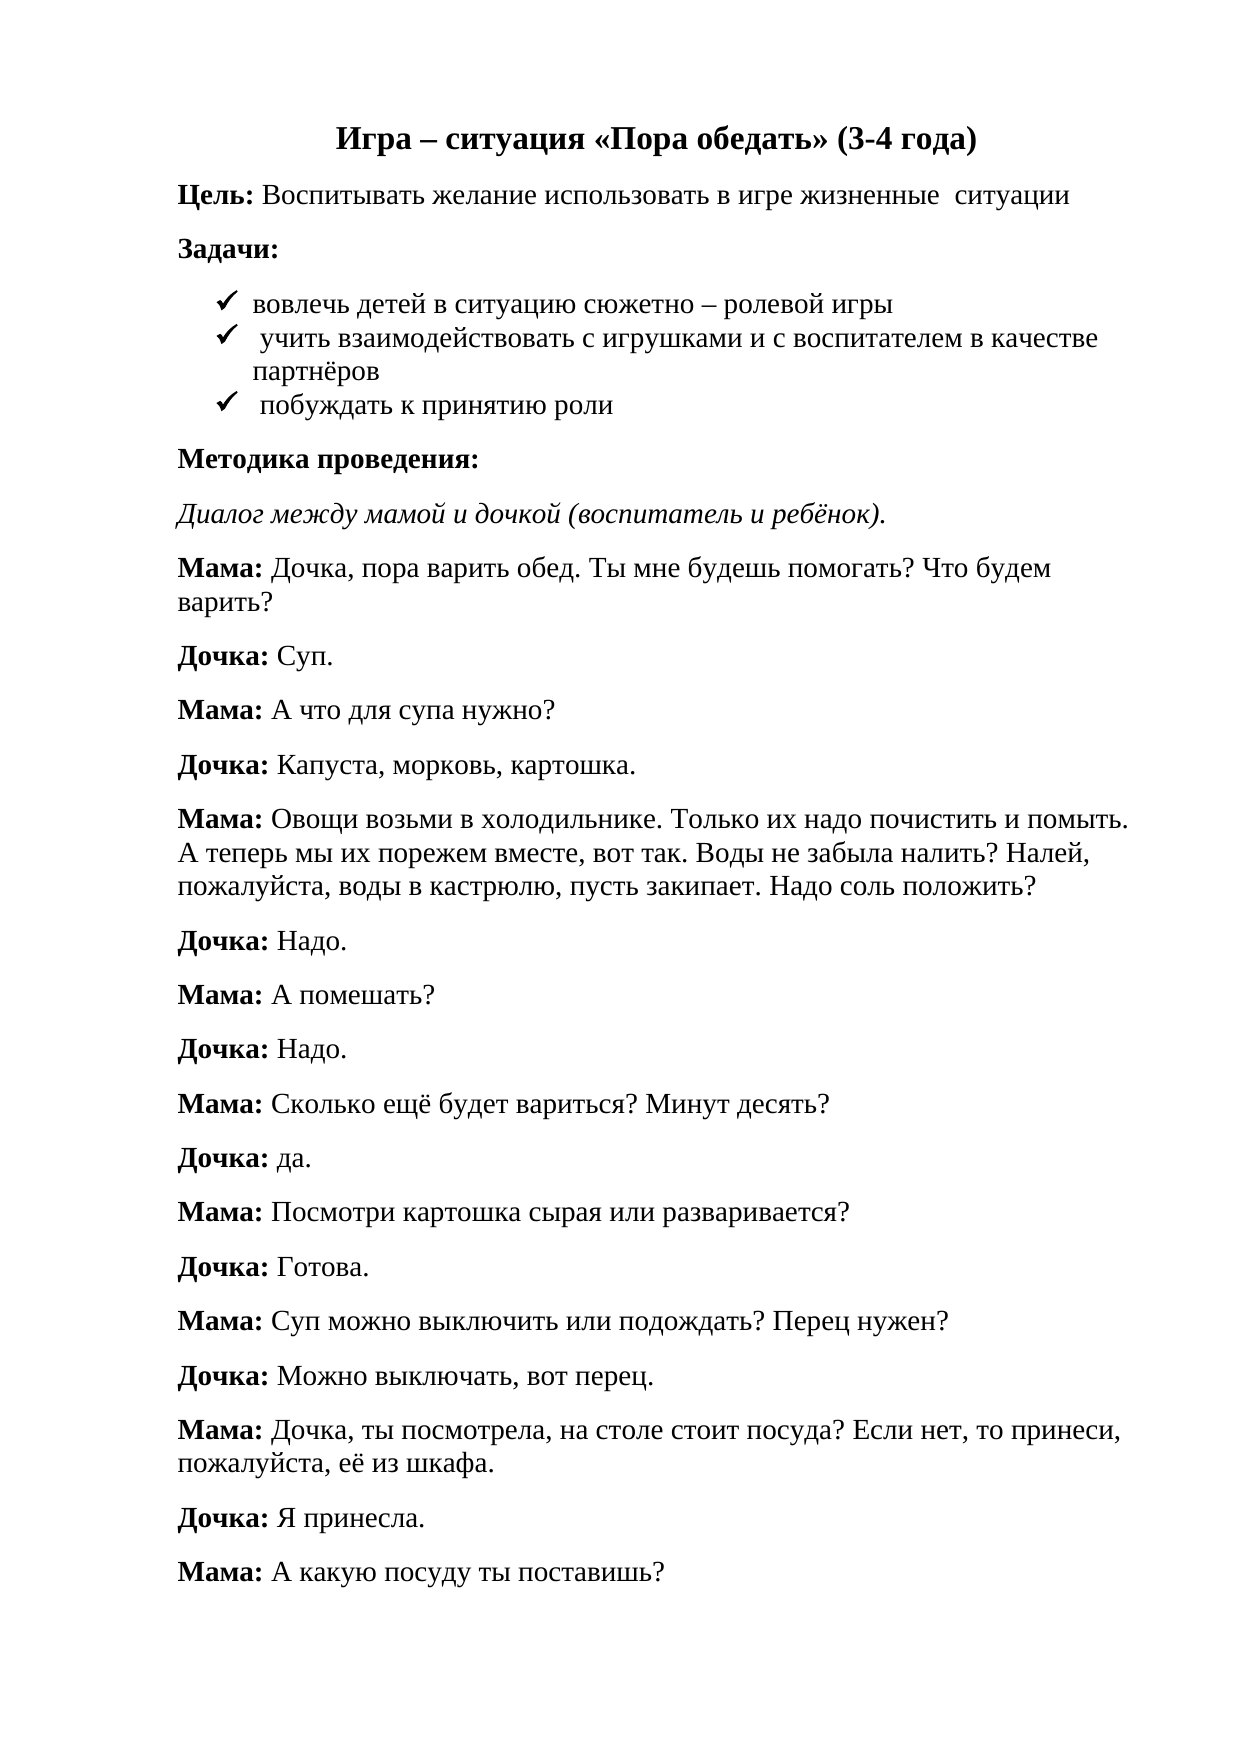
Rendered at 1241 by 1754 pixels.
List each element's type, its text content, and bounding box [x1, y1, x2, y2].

text Мама: Овощи возьми в холодильнике. Только их надо почистить и помыть. А теперь мы их порежем вместе, вот так. Воды не забыла налить? Налей, пожалуйста, воды в кастрюлю, пусть закипает. Надо соль положить? [177, 801, 1152, 902]
text Дочка: да. [177, 1140, 1152, 1174]
text Дочка: Я принесла. [177, 1500, 1152, 1533]
text Диалог между мамой и дочкой (воспитатель и ребёнок). [177, 496, 1152, 529]
text Мама: А помешать? [177, 977, 1152, 1011]
text Мама: Посмотри картошка сырая или разваривается? [177, 1194, 1152, 1228]
text Мама: Суп можно выключить или подождать? Перец нужен? [177, 1303, 1152, 1337]
text Цель: Воспитывать желание использовать в игре жизненные ситуации [177, 177, 1152, 211]
text Дочка: Надо. [177, 923, 1152, 956]
list учить взаимодействовать с игрушками и с воспитателем в качестве партнёров [215, 320, 1152, 387]
text Задачи: [177, 232, 1152, 265]
text Дочка: Надо. [177, 1031, 1152, 1065]
text Мама: Дочка, ты посмотрела, на столе стоит посуда? Если нет, то принеси, пожалуйста, её из шкафа. [177, 1412, 1152, 1479]
text Дочка: Капуста, морковь, картошка. [177, 747, 1152, 780]
text Дочка: Можно выключать, вот перец. [177, 1358, 1152, 1391]
text Дочка: Суп. [177, 638, 1152, 672]
text Мама: А что для супа нужно? [177, 692, 1152, 726]
text Мама: А какую посуду ты поставишь? [177, 1554, 1152, 1588]
text Методика проведения: [177, 441, 1152, 475]
text Дочка: Готова. [177, 1249, 1152, 1282]
list вовлечь детей в ситуацию сюжетно – ролевой игры [215, 286, 1152, 320]
list побуждать к принятию роли [215, 387, 1152, 421]
text Игра – ситуация «Пора обедать» (3-4 года) [177, 118, 1152, 156]
text Мама: Сколько ещё будет вариться? Минут десять? [177, 1086, 1152, 1119]
text Мама: Дочка, пора варить обед. Ты мне будешь помогать? Что будем варить? [177, 550, 1152, 617]
